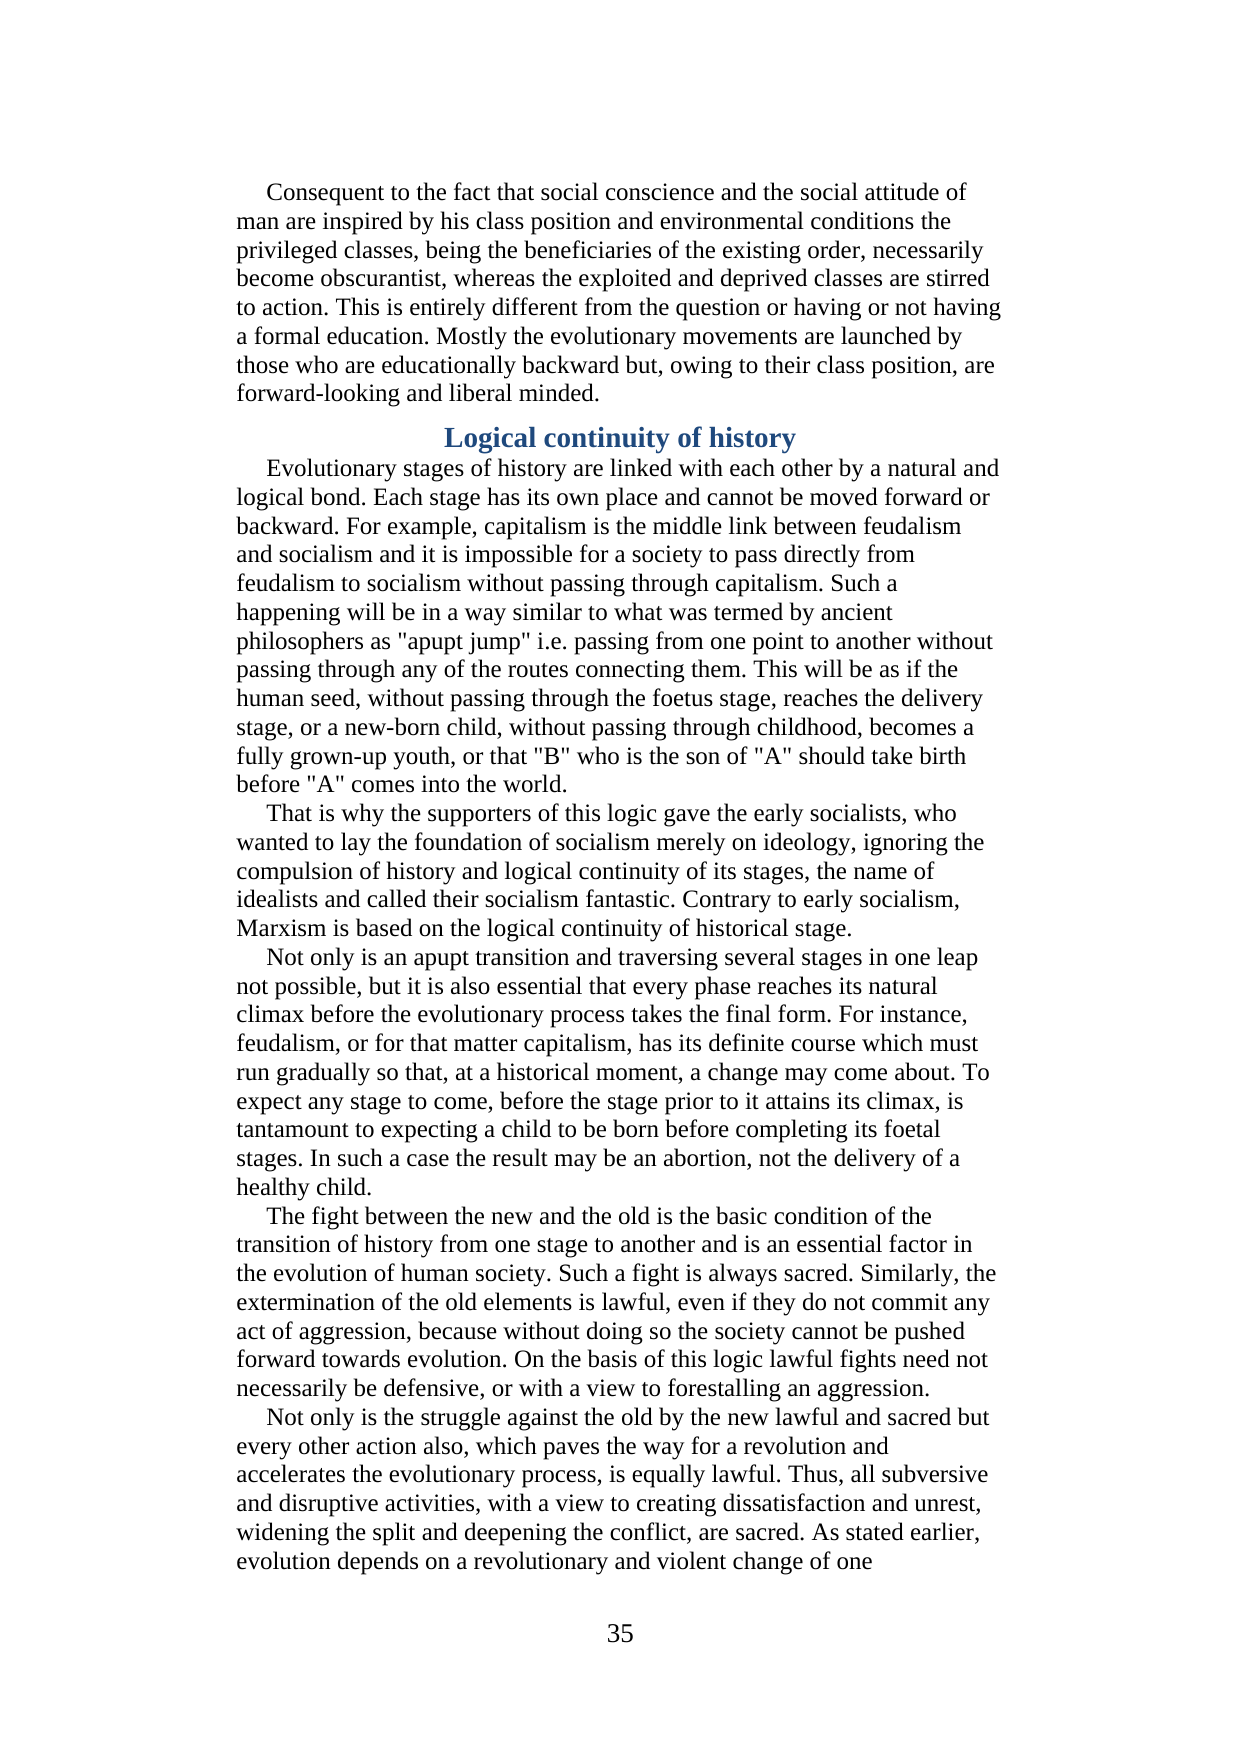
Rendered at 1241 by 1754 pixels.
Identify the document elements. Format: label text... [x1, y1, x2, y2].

text The fight between the new and the old is the basic condition of the transition of history from one stage to another and is an essential factor in the evolution of human society. Such a fight is always sacred. Similarly, the extermination of the old elements is lawful, even if they do not commit any act of aggression, because without doing so the society cannot be pushed forward towards evolution. On the basis of this logic lawful fights need not necessarily be defensive, or with a view to forestalling an aggression. [236, 1201, 1004, 1402]
text Not only is an apupt transition and traversing several stages in one leap not possible, but it is also essential that every phase reaches its natural climax before the evolutionary process takes the final form. For instance, feudalism, or for that matter capitalism, has its definite course which must run gradually so that, at a historical moment, a change may come about. To expect any stage to come, before the stage prior to it attains its climax, is tantamount to expecting a child to be born before completing its foetal stages. In such a case the result may be an abortion, not the delivery of a healthy child. [236, 942, 1004, 1201]
subtitle Logical continuity of history [236, 420, 1004, 453]
text That is why the supporters of this logic gave the early socialists, who wanted to lay the foundation of socialism merely on ideology, ignoring the compulsion of history and logical continuity of its stages, the name of idealists and called their socialism fantastic. Contrary to early socialism, Marxism is based on the logical continuity of historical stage. [236, 798, 1004, 942]
text Evolutionary stages of history are linked with each other by a natural and logical bond. Each stage has its own place and cannot be moved forward or backward. For example, capitalism is the middle link between feudalism and socialism and it is impossible for a society to pass directly from feudalism to socialism without passing through capitalism. Such a happening will be in a way similar to what was termed by ancient philosophers as "apupt jump" i.e. passing from one point to another without passing through any of the routes connecting them. This will be as if the human seed, without passing through the foetus stage, reaches the delivery stage, or a new-born child, without passing through childhood, becomes a fully grown-up youth, or that "B" who is the son of "A" should take birth before "A" comes into the world. [236, 453, 1004, 798]
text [236, 1402, 1004, 1574]
text Consequent to the fact that social conscience and the social attitude of man are inspired by his class position and environmental conditions the privileged classes, being the beneficiaries of the existing order, necessarily become obscurantist, whereas the exploited and deprived classes are stirred to action. This is entirely different from the question or having or not having a formal education. Mostly the evolutionary movements are launched by those who are educationally backward but, owing to their class position, are forward-looking and liberal minded. [236, 177, 1004, 407]
